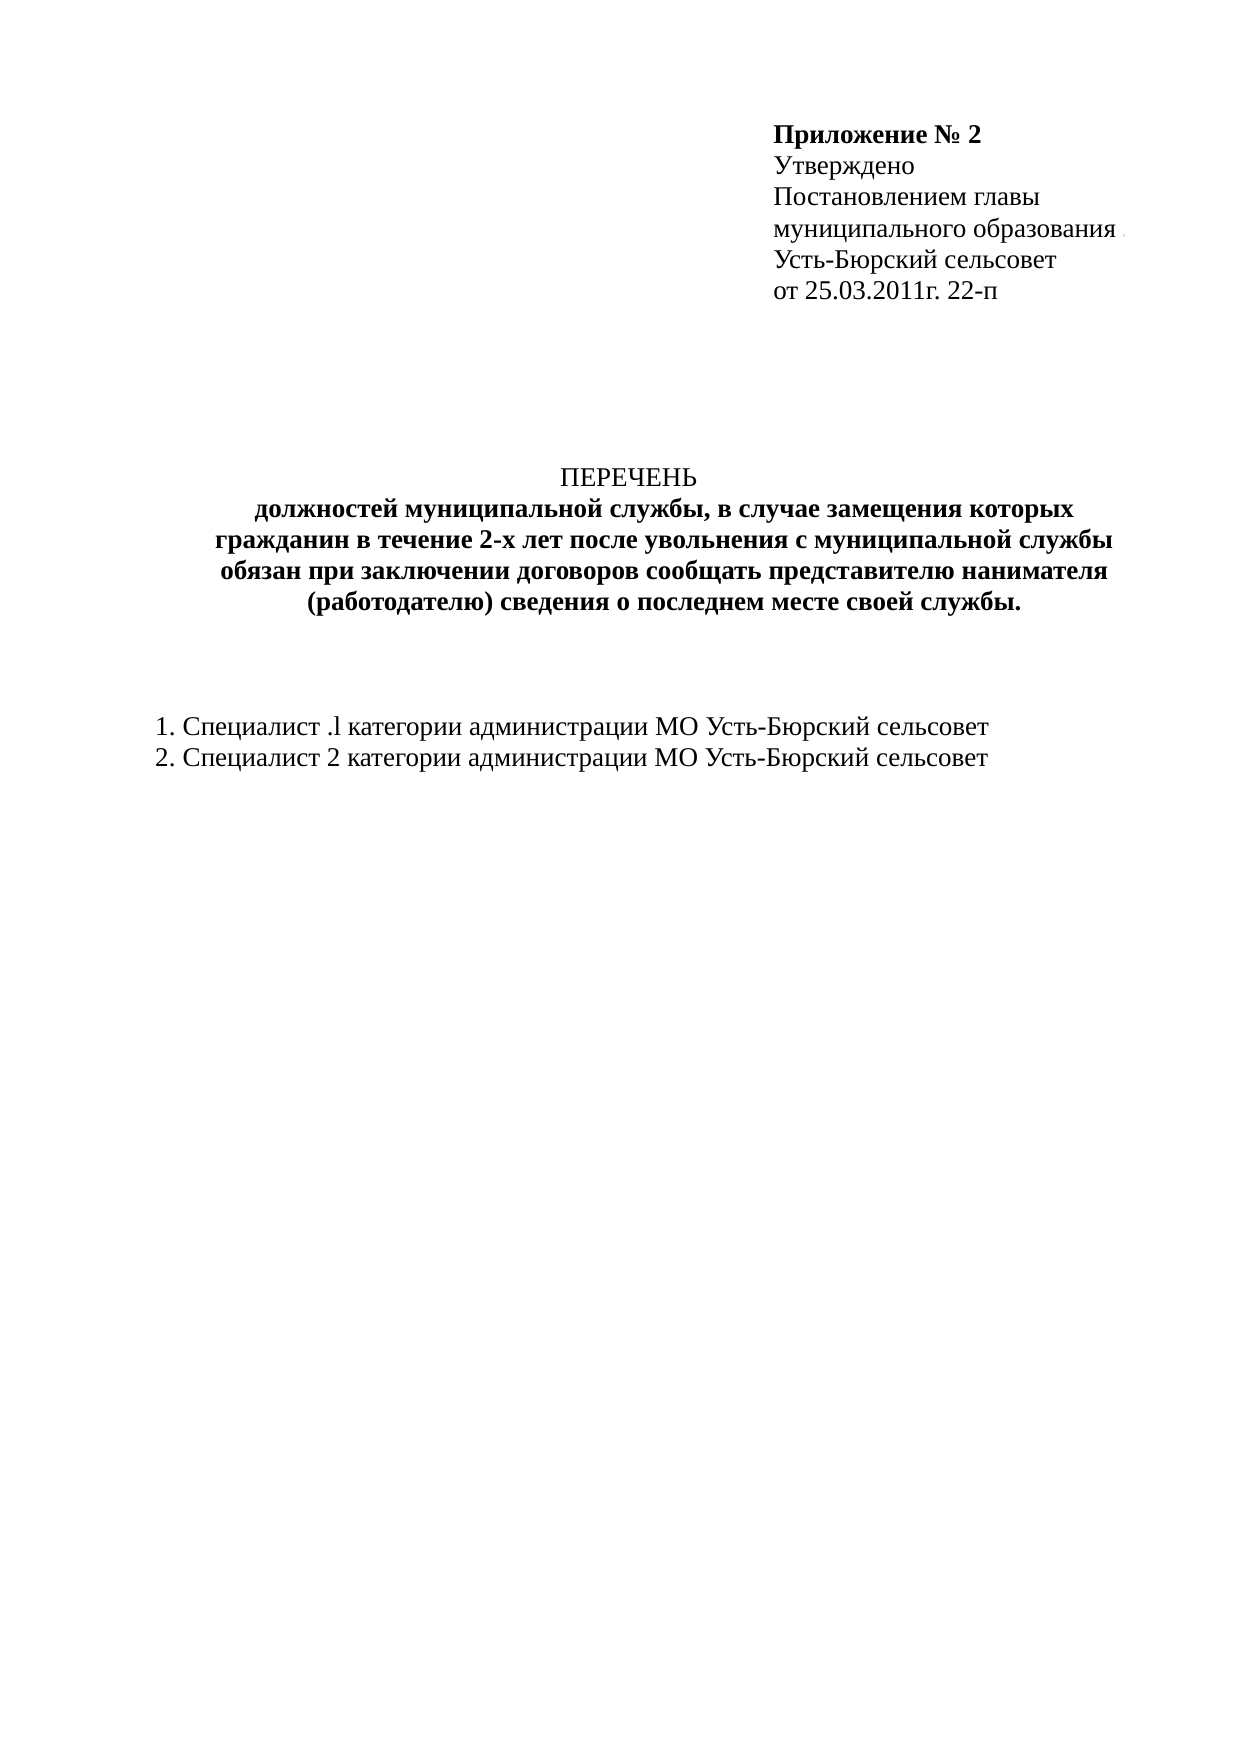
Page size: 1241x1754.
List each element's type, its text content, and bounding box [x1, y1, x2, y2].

text гражданин в течение 2-х лет после увольнения с муниципальной службы обязан при заключении договоров сообщать представителю нанимателя (работодателю) сведения о последнем месте своей службы. [182, 523, 1146, 617]
text Приложение № 2 [182, 118, 1146, 149]
text муниципального образования [182, 212, 1146, 243]
text Усть-Бюрский сельсовет [182, 243, 1146, 274]
text ПЕРЕЧЕНЬ [182, 461, 1146, 492]
list Специалист .l категории администрации МО Усть-Бюрский сельсовет [155, 710, 1146, 741]
text должностей муниципальной службы, в случае замещения которых [182, 492, 1146, 523]
text Постановлением главы [182, 181, 1146, 212]
text от 25.03.2011г. 22-п [182, 274, 1146, 305]
text Утверждено [182, 149, 1146, 181]
list Специалист 2 категории администрации МО Усть-Бюрский сельсовет [155, 741, 1146, 772]
